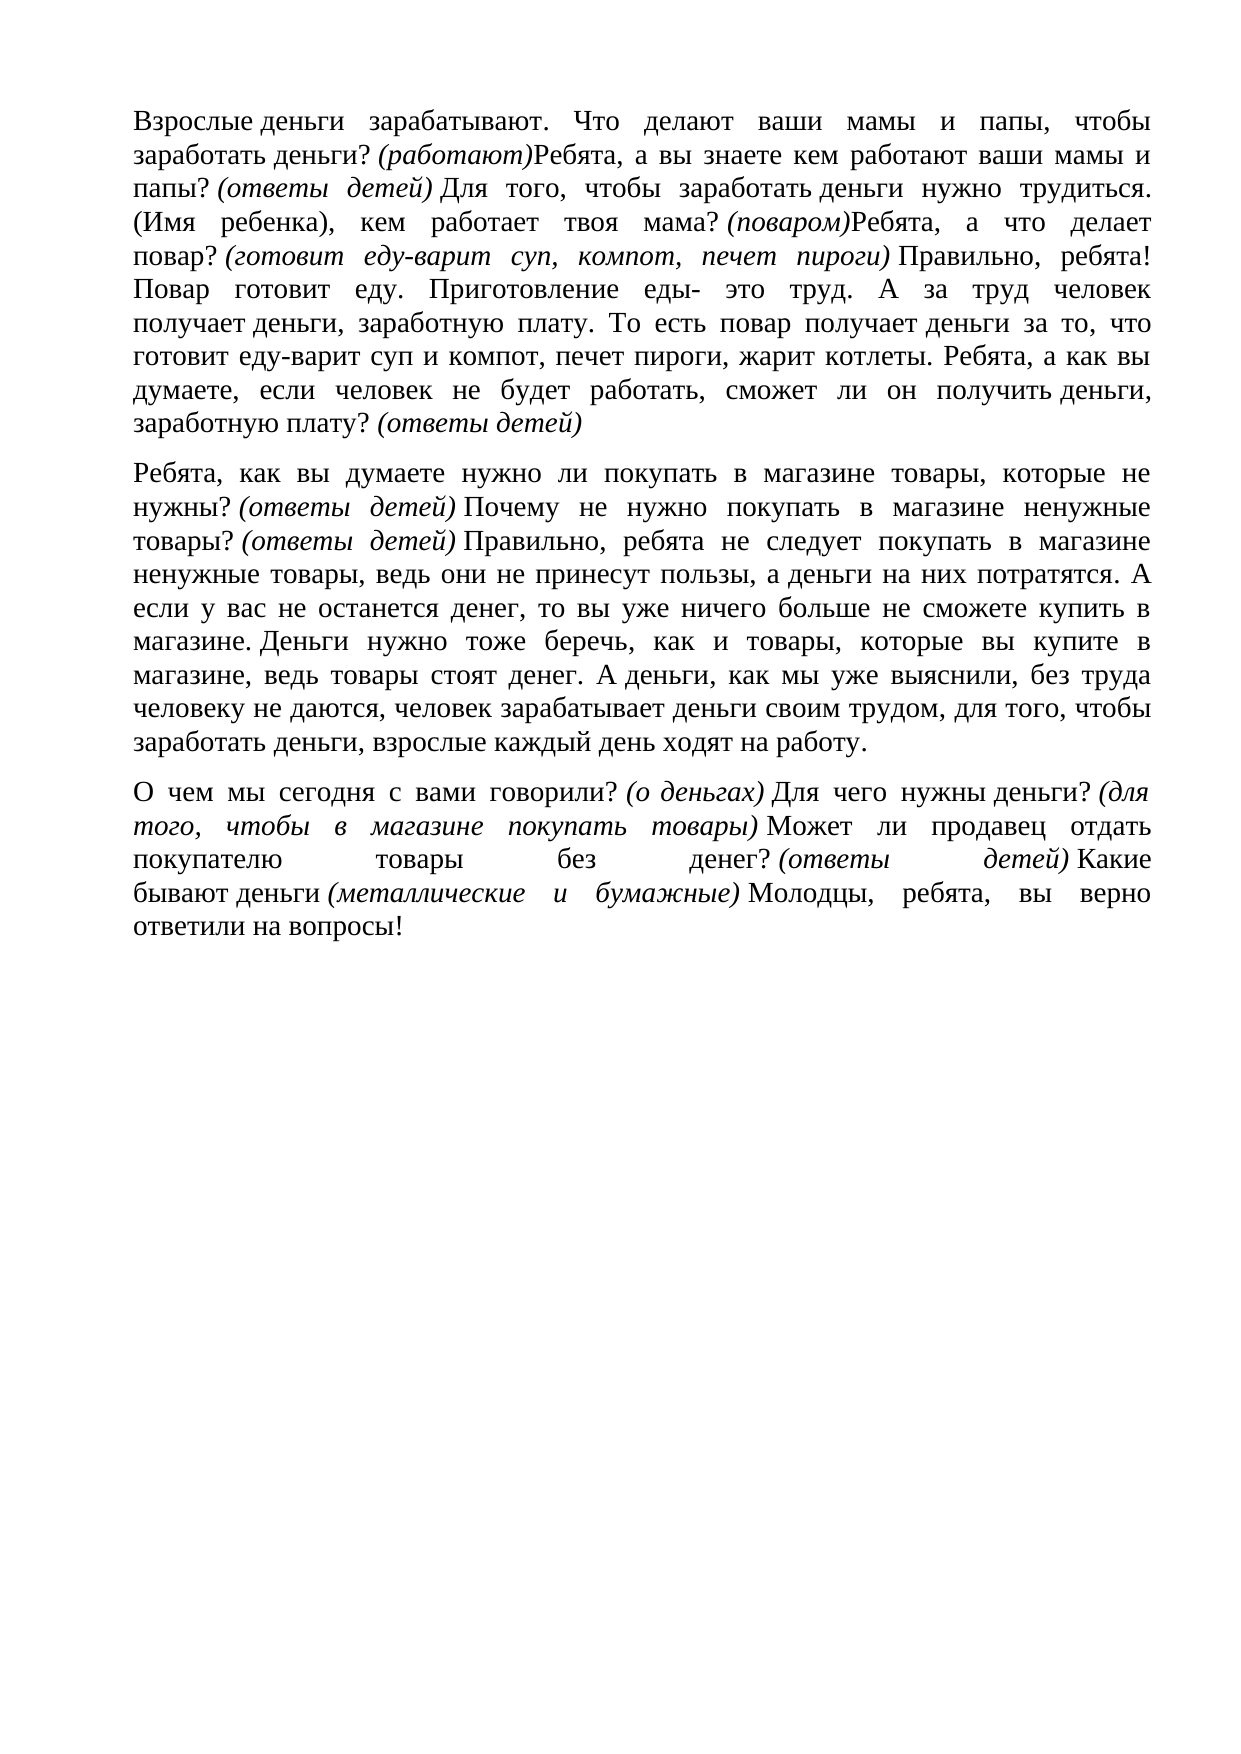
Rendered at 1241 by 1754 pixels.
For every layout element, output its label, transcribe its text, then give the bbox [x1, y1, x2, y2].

text Ребята, как вы думаете нужно ли покупать в магазине товары, которые не нужны? (ответы детей) Почему не нужно покупать в магазине ненужные товары? (ответы детей) Правильно, ребята не следует покупать в магазине ненужные товары, ведь они не принесут пользы, а деньги на них потратятся. А если у вас не останется денег, то вы уже ничего больше не сможете купить в магазине. Деньги нужно тоже беречь, как и товары, которые вы купите в магазине, ведь товары стоят денег. А деньги, как мы уже выяснили, без труда человеку не даются, человек зарабатывает деньги своим трудом, для того, чтобы заработать деньги, взрослые каждый день ходят на работу. [133, 456, 1152, 757]
text Взрослые деньги зарабатывают. Что делают ваши мамы и папы, чтобы заработать деньги? (работают)Ребята, а вы знаете кем работают ваши мамы и папы? (ответы детей) Для того, чтобы заработать деньги нужно трудиться. (Имя ребенка), кем работает твоя мама? (поваром)Ребята, а что делает повар? (готовит еду-варит суп, компот, печет пироги) Правильно, ребята! Повар готовит еду. Приготовление еды- это труд. А за труд человек получает деньги, заработную плату. То есть повар получает деньги за то, что готовит еду-варит суп и компот, печет пироги, жарит котлеты. Ребята, а как вы думаете, если человек не будет работать, сможет ли он получить деньги, заработную плату? (ответы детей) [133, 103, 1152, 439]
text О чем мы сегодня с вами говорили? (о деньгах) Для чего нужны деньги? (для того, чтобы в магазине покупать товары) Может ли продавец отдать покупателю товары без денег? (ответы детей) Какие бывают деньги (металлические и бумажные) Молодцы, ребята, вы верно ответили на вопросы! [133, 774, 1152, 942]
